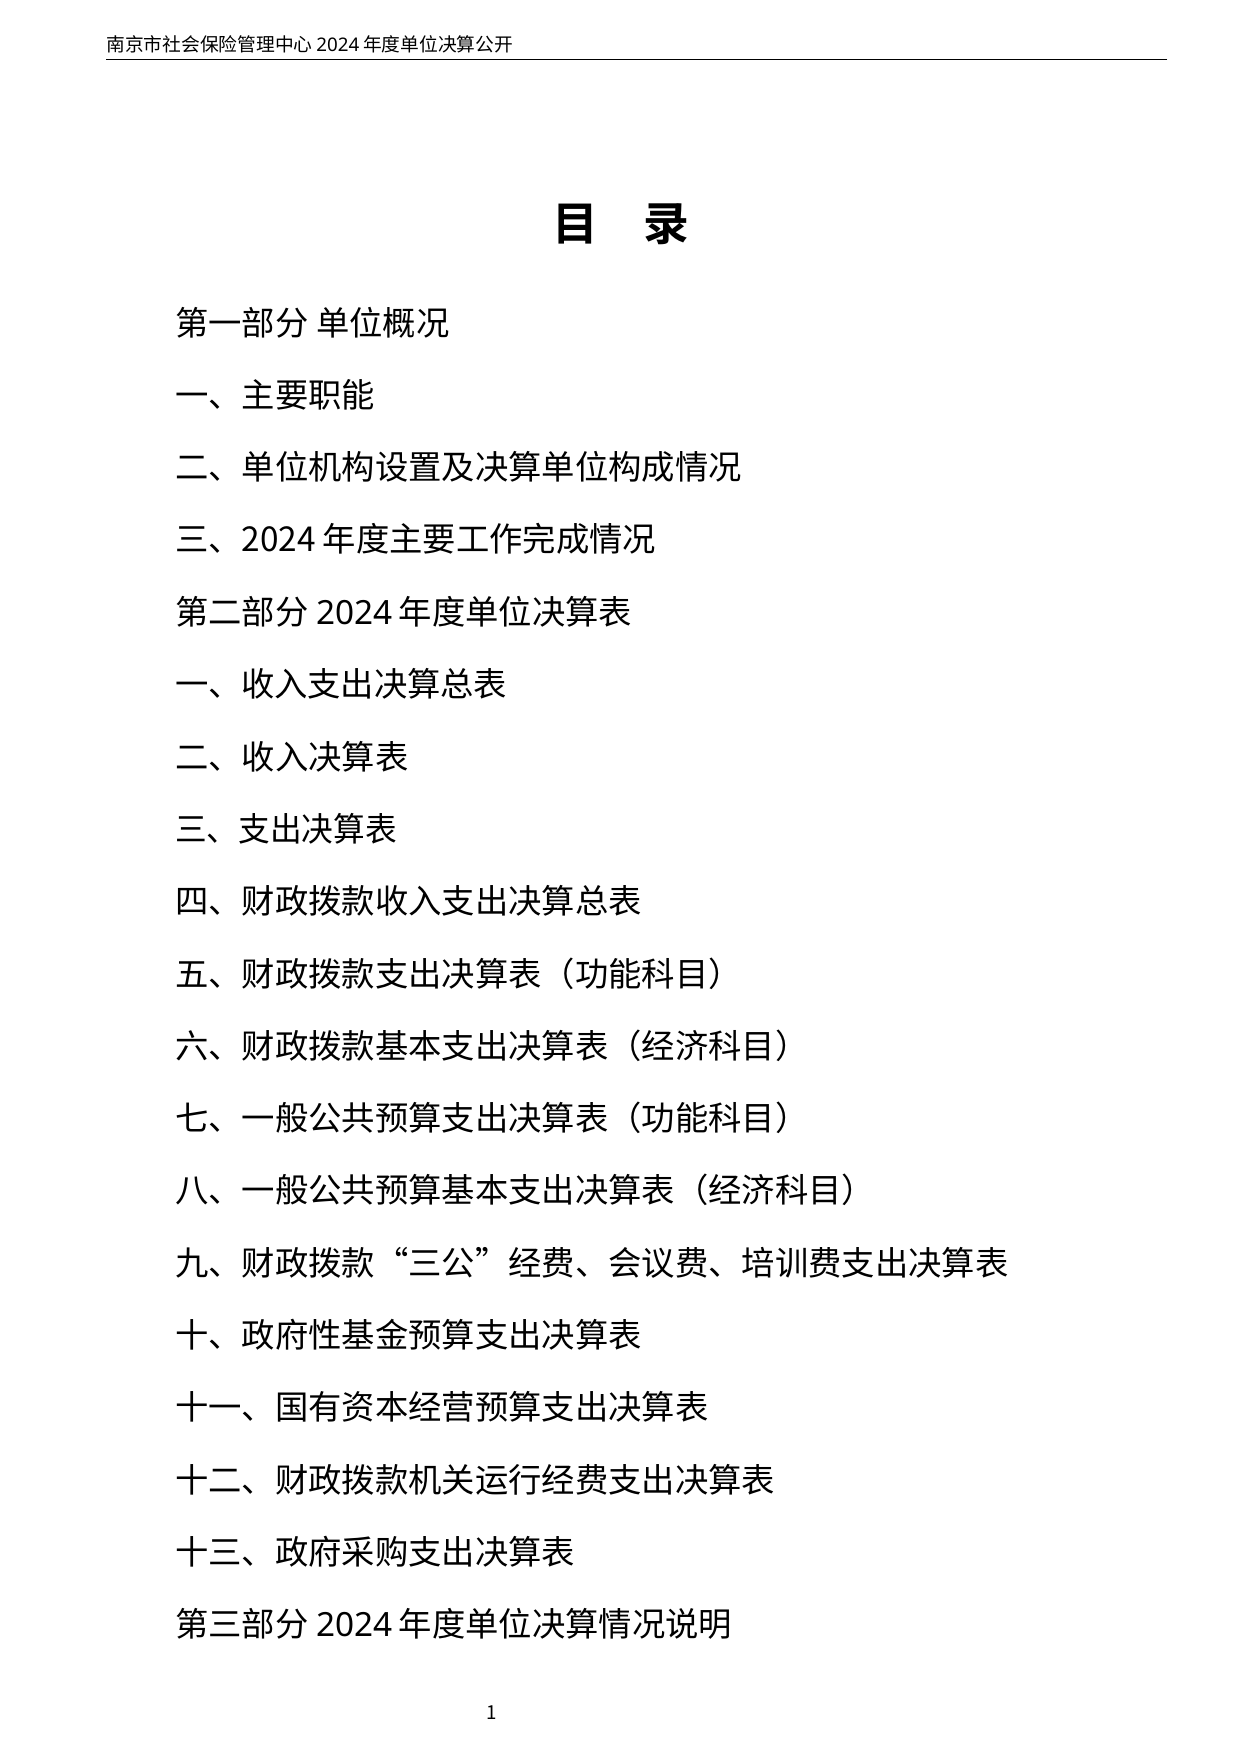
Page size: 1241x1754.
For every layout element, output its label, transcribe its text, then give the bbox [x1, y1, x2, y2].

text 一、收入支出决算总表 [175, 658, 566, 706]
text 四、财政拨款收入支出决算总表 [175, 875, 1167, 923]
text 五、财政拨款支出决算表（功能科目） [175, 947, 1167, 996]
text 第三部分 2024年度单位决算情况说明 [175, 1598, 1167, 1646]
text 十三、政府采购支出决算表 [175, 1526, 899, 1574]
text 二、收入决算表 [175, 730, 566, 779]
text 八、一般公共预算基本支出决算表（经济科目） [175, 1164, 1167, 1212]
text 三、支出决算表 [175, 803, 1167, 851]
text 一、主要职能 [175, 369, 1167, 417]
text 第一部分 单位概况 [175, 296, 1167, 344]
subtitle 目 录 [106, 180, 1135, 255]
text 六、财政拨款基本支出决算表（经济科目） [175, 1019, 866, 1068]
text 九、财政拨款“三公”经费、会议费、培训费支出决算表 [175, 1236, 1167, 1285]
text 三、2024年度主要工作完成情况 [175, 513, 1167, 561]
text 二、单位机构设置及决算单位构成情况 [175, 441, 1167, 489]
text 七、一般公共预算支出决算表（功能科目） [175, 1092, 866, 1140]
text 十、政府性基金预算支出决算表 [175, 1309, 1167, 1357]
text 第二部分 2024年度单位决算表 [175, 586, 1167, 634]
text 十一、国有资本经营预算支出决算表 [175, 1381, 899, 1429]
text 十二、财政拨款机关运行经费支出决算表 [175, 1453, 899, 1502]
